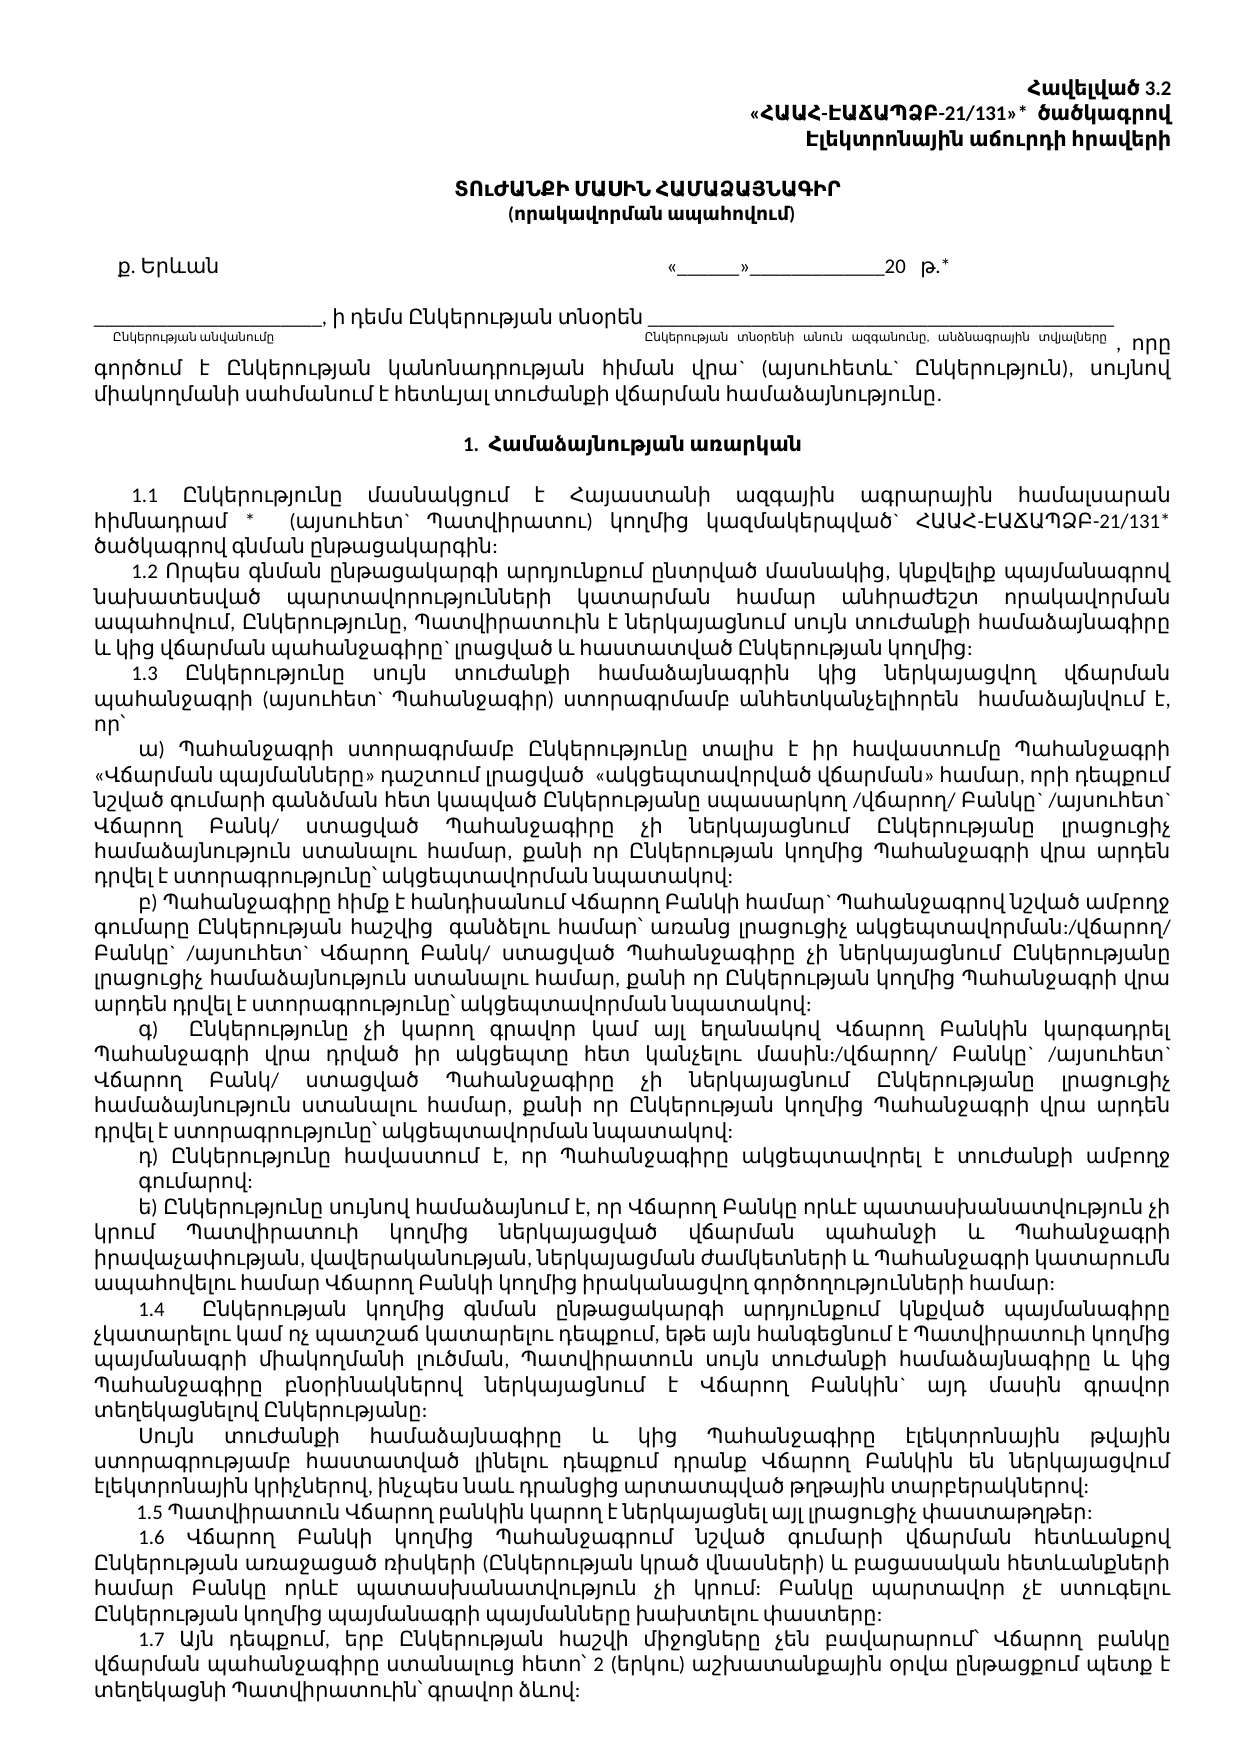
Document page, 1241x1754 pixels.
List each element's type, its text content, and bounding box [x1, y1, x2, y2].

text 1.6 Վճարող Բանկի կողմից Պահանջագրում նշված գումարի վճարման հետևանքով Ընկերության առաջացած ռիսկերի (Ընկերության կրած վնասների) և բացասական հետևանքների համար Բանկը որևէ պատասխանատվություն չի կրում: Բանկը պարտավոր չէ ստուգելու Ընկերության կողմից պայմանագրի պայմանները խախտելու փաստերը: [94, 1524, 1171, 1626]
text «ՀԱԱՀ-ԷԱՃԱՊՁԲ-21/131»* ծածկագրով [94, 100, 1171, 126]
text 1.2 Որպես գնման ընթացակարգի արդյունքում ընտրված մասնակից, կնքվելիք պայմանագրով նախատեսված պարտավորությունների կատարման համար անհրաժեշտ որակավորման ապահովում, Ընկերությունը, Պատվիրատուին է ներկայացնում սույն տուժանքի համաձայնագիրը և կից վճարման պահանջագիրը` լրացված և հաստատված Ընկերության կողմից: [94, 559, 1171, 660]
text ե) Ընկերությունը սույնով համաձայնում է, որ Վճարող Բանկը որևէ պատասխանատվություն չի կրում Պատվիրատուի կողմից ներկայացված վճարման պահանջի և Պահանջագրի իրավաչափության, վավերականության, ներկայացման ժամկետների և Պահանջագրի կատարումն ապահովելու համար Վճարող Բանկի կողմից իրականացվող գործողությունների համար: [94, 1194, 1171, 1296]
text ա) Պահանջագրի ստորագրմամբ Ընկերությունը տալիս է իր հավաստումը Պահանջագրի «Վճարման պայմանները» դաշտում լրացված «ակցեպտավորված վճարման» համար, որի դեպքում նշված գումարի գանձման հետ կապված Ընկերությանը սպասարկող /վճարող/ Բանկը` /այսուհետ` Վճարող Բանկ/ ստացված Պահանջագիրը չի ներկայացնում Ընկերությանը լրացուցիչ համաձայնություն ստանալու համար, քանի որ Ընկերության կողմից Պահանջագրի վրա արդեն դրվել է ստորագրությունը՝ ակցեպտավորման նպատակով: [94, 737, 1171, 889]
text Հավելված 3.2 [94, 75, 1171, 100]
text 1.4 Ընկերության կողմից գնման ընթացակարգի արդյունքում կնքված պայմանագիրը չկատարելու կամ ոչ պատշաճ կատարելու դեպքում, եթե այն հանգեցնում է Պատվիրատուի կողմից պայմանագրի միակողմանի լուծման, Պատվիրատուն սույն տուժանքի համաձայնագիրը և կից Պահանջագիրը բնօրինակներով ներկայացնում է Վճարող Բանկին` այդ մասին գրավոր տեղեկացնելով Ընկերությանը: [94, 1296, 1171, 1423]
text (որակավորման ապահովում) [94, 202, 1171, 225]
text գ) Ընկերությունը չի կարող գրավոր կամ այլ եղանակով Վճարող Բանկին կարգադրել Պահանջագրի վրա դրված իր ակցեպտը հետ կանչելու մասին:/վճարող/ Բանկը` /այսուհետ` Վճարող Բանկ/ ստացված Պահանջագիրը չի ներկայացնում Ընկերությանը լրացուցիչ համաձայնություն ստանալու համար, քանի որ Ընկերության կողմից Պահանջագրի վրա արդեն դրվել է ստորագրությունը՝ ակցեպտավորման նպատակով: [94, 1016, 1171, 1143]
text 1. Համաձայնության առարկան [94, 432, 1171, 457]
text Էլեկտրոնային աճուրդի հրավերի [94, 126, 1171, 151]
text ք. Երևան «______»_____________20 թ.* [94, 254, 1171, 279]
text 1.1 Ընկերությունը մասնակցում է Հայաստանի ազգային ագրարային համալսարան հիմնադրամ * (այսուհետ` Պատվիրատու) կողմից կազմակերպված` ՀԱԱՀ-ԷԱՃԱՊՁԲ-21/131* ծածկագրով գնման ընթացակարգին: [94, 482, 1171, 559]
text Սույն տուժանքի համաձայնագիրը և կից Պահանջագիրը էլեկտրոնային թվային ստորագրությամբ հաստատված լինելու դեպքում դրանք Վճարող Բանկին են ներկայացվում էլեկտրոնային կրիչներով, ինչպես նաև դրանցից արտատպված թղթային տարբերակներով: [94, 1423, 1171, 1499]
text 1.3 Ընկերությունը սույն տուժանքի համաձայնագրին կից ներկայացվող վճարման պահանջագրի (այսուհետ` Պահանջագիր) ստորագրմամբ անհետկանչելիորեն համաձայնվում է, որ՝ [94, 660, 1171, 737]
text 1.5 Պատվիրատուն Վճարող բանկին կարող է ներկայացնել այլ լրացուցիչ փաստաթղթեր: [94, 1499, 1171, 1524]
text ______________________, ի դեմս Ընկերության տնօրեն _____________________________________________ [94, 304, 1171, 330]
text ՏՈւԺԱՆՔԻ ՄԱՍԻՆ ՀԱՄԱՁԱՅՆԱԳԻՐ [94, 177, 1171, 202]
text 1.7 Այն դեպքում, երբ Ընկերության հաշվի միջոցները չեն բավարարում՝ Վճարող բանկը վճարման պահանջագիրը ստանալուց հետո՝ 2 (երկու) աշխատանքային օրվա ընթացքում պետք է տեղեկացնի Պատվիրատուին՝ գրավոր ձևով: [94, 1626, 1171, 1702]
text Ընկերության անվանումը Ընկերության տնօրենի անուն ազգանունը, անձնագրային տվյալները , որը գործում է Ընկերության կանոնադրության հիման վրա` (այսուհետև` Ընկերություն), սույնով միակողմանի սահմանում է հետևյալ տուժանքի վճարման համաձայնությունը. [94, 330, 1171, 406]
text դ) Ընկերությունը հավաստում է, որ Պահանջագիրը ակցեպտավորել է տուժանքի ամբողջ գումարով: [138, 1143, 1171, 1194]
text բ) Պահանջագիրը հիմք է հանդիսանում Վճարող Բանկի համար` Պահանջագրով նշված ամբողջ գումարը Ընկերության հաշվից գանձելու համար՝ առանց լրացուցիչ ակցեպտավորման:/վճարող/ Բանկը` /այսուհետ` Վճարող Բանկ/ ստացված Պահանջագիրը չի ներկայացնում Ընկերությանը լրացուցիչ համաձայնություն ստանալու համար, քանի որ Ընկերության կողմից Պահանջագրի վրա արդեն դրվել է ստորագրությունը՝ ակցեպտավորման նպատակով: [94, 889, 1171, 1016]
